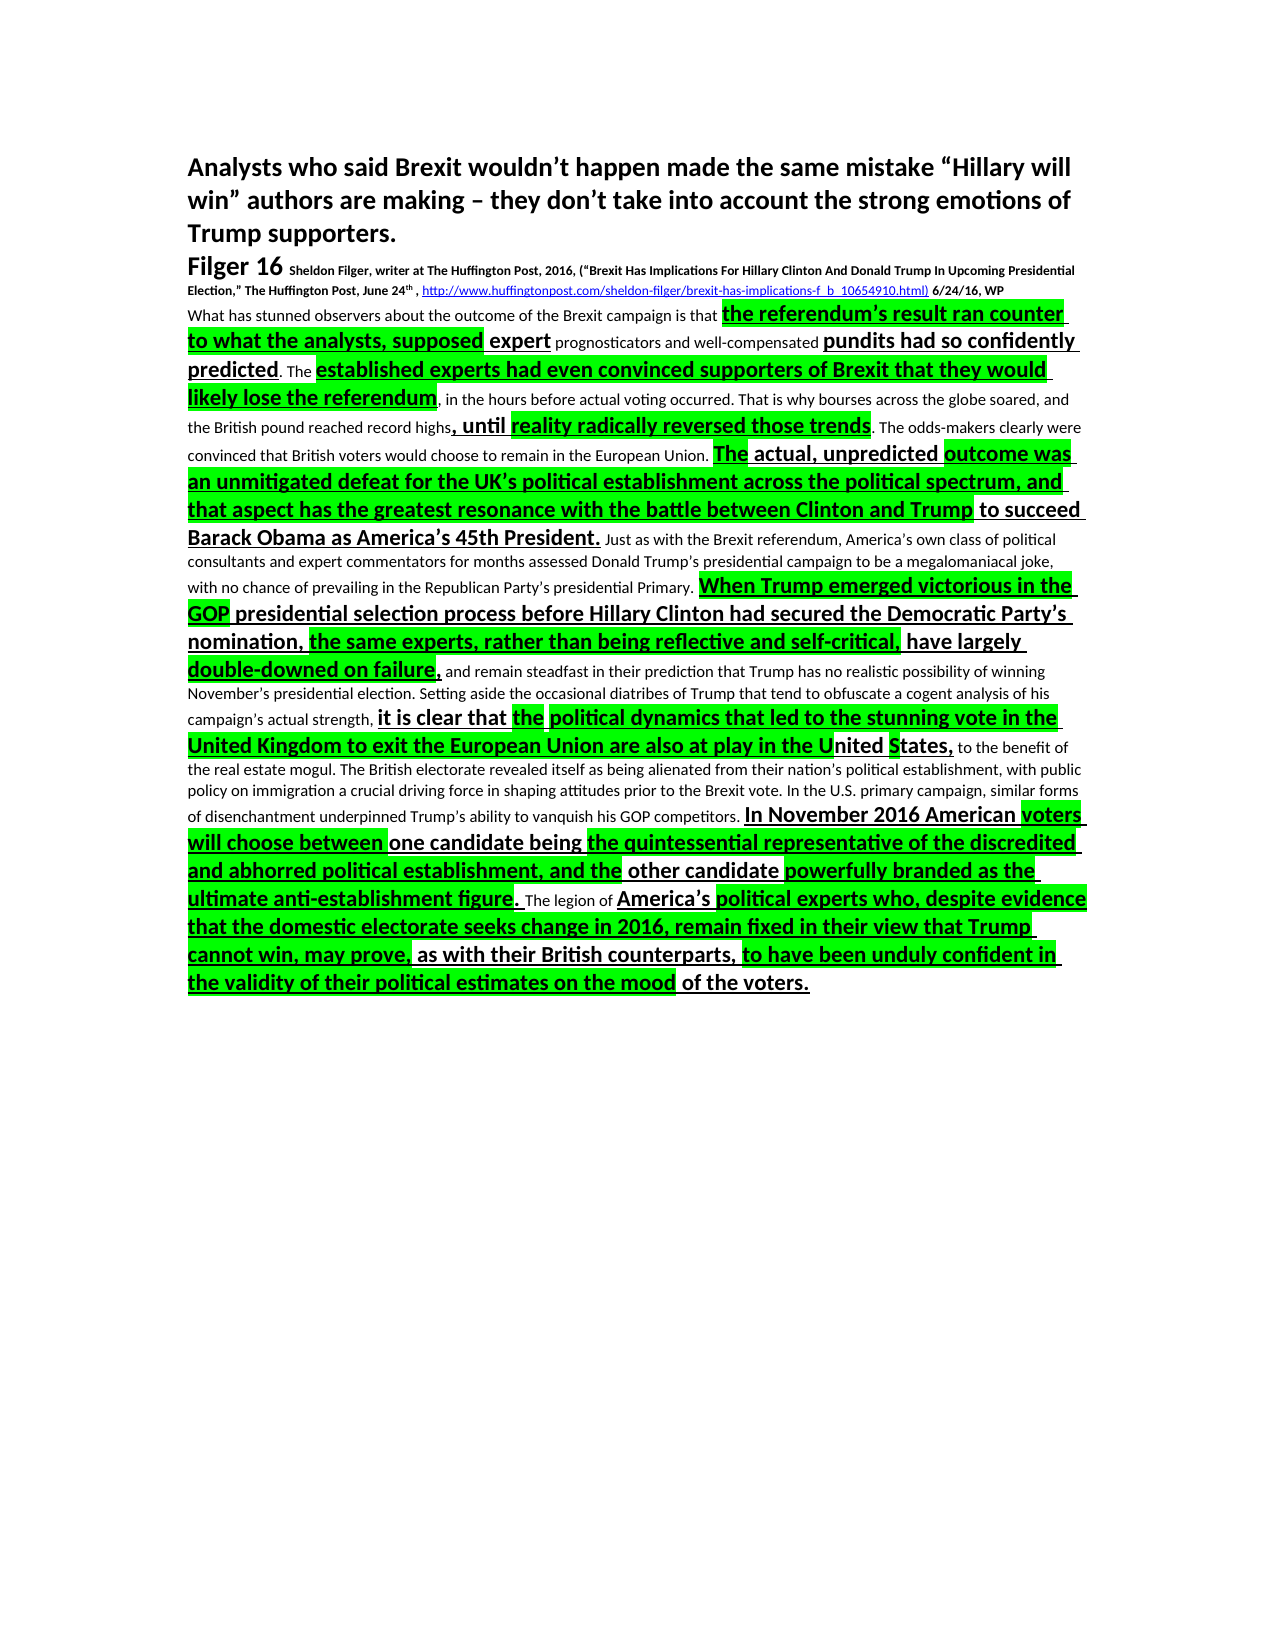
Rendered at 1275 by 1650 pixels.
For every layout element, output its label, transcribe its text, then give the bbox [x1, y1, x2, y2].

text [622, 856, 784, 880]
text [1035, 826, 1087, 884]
text What has stunned observers about the outcome of the Brexit campaign is that the referendum’s result ran counter to what the analysts, supposed expert prognosticators and well-compensated pundits had so confidently predicted. The established experts had even convinced supporters of Brexit that they would likely lose the referendum, in the hours before actual voting occurred. That is why bourses across the globe soared, and the British pound reached record highs, until reality radically reversed those trends. The odds-makers clearly were convinced that British voters would choose to remain in the European Union. The actual, unpredicted outcome was an unmitigated defeat for the UK’s political establishment across the political spectrum, and that aspect has the greatest resonance with the battle between Clinton and Trump to succeed Barack Obama as America’s 45th President. Just as with the Brexit referendum, America’s own class of political consultants and expert commentators for months assessed Donald Trump’s presidential campaign to be a megalomaniacal joke, with no chance of prevailing in the Republican Party’s presidential Primary. When Trump emerged victorious in the GOP presidential selection process before Hillary Clinton had secured the Democratic Party’s nomination, the same experts, rather than being reflective and self-critical, have largely double-downed on failure, and remain steadfast in their prediction that Trump has no realistic possibility of winning November’s presidential election. Setting aside the occasional diatribes of Trump that tend to obfuscate a cogent analysis of his campaign’s actual strength, it is clear that the political dynamics that led to the stunning vote in the United Kingdom to exit the European Union are also at play in the United States, to the benefit of the real estate mogul. The British electorate revealed itself as being alienated from their nation’s political establishment, with public policy on immigration a crucial driving force in shaping attitudes prior to the Brexit vote. In the U.S. primary campaign, similar forms of disenchantment underpinned Trump’s ability to vanquish his GOP competitors. In November 2016 American voters will choose between one candidate being the quintessential representative of the discredited and abhorred political establishment, and the other candidate powerfully branded as the ultimate anti-establishment figure. The legion of America’s political experts who, despite evidence that the domestic electorate seeks change in 2016, remain fixed in their view that Trump cannot win, may prove, as with their British counterparts, to have been unduly confident in the validity of their political estimates on the mood of the voters. [187, 299, 1087, 852]
text Analysts who said Brexit wouldn’t happen made the same mistake “Hillary will win” authors are making – they don’t take into account the strong emotions of Trump supporters. [187, 150, 1087, 249]
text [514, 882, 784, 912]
text Filger 16 Sheldon Filger, writer at The Huffington Post, 2016, (“Brexit Has Implications For Hillary Clinton And Donald Trump In Upcoming Presidential Election,” The Huffington Post, June 24th , http://www.huffingtonpost.com/sheldon-filger/brexit-has-implications-f_b_10654910.html) 6/24/16, WP [187, 249, 1087, 299]
